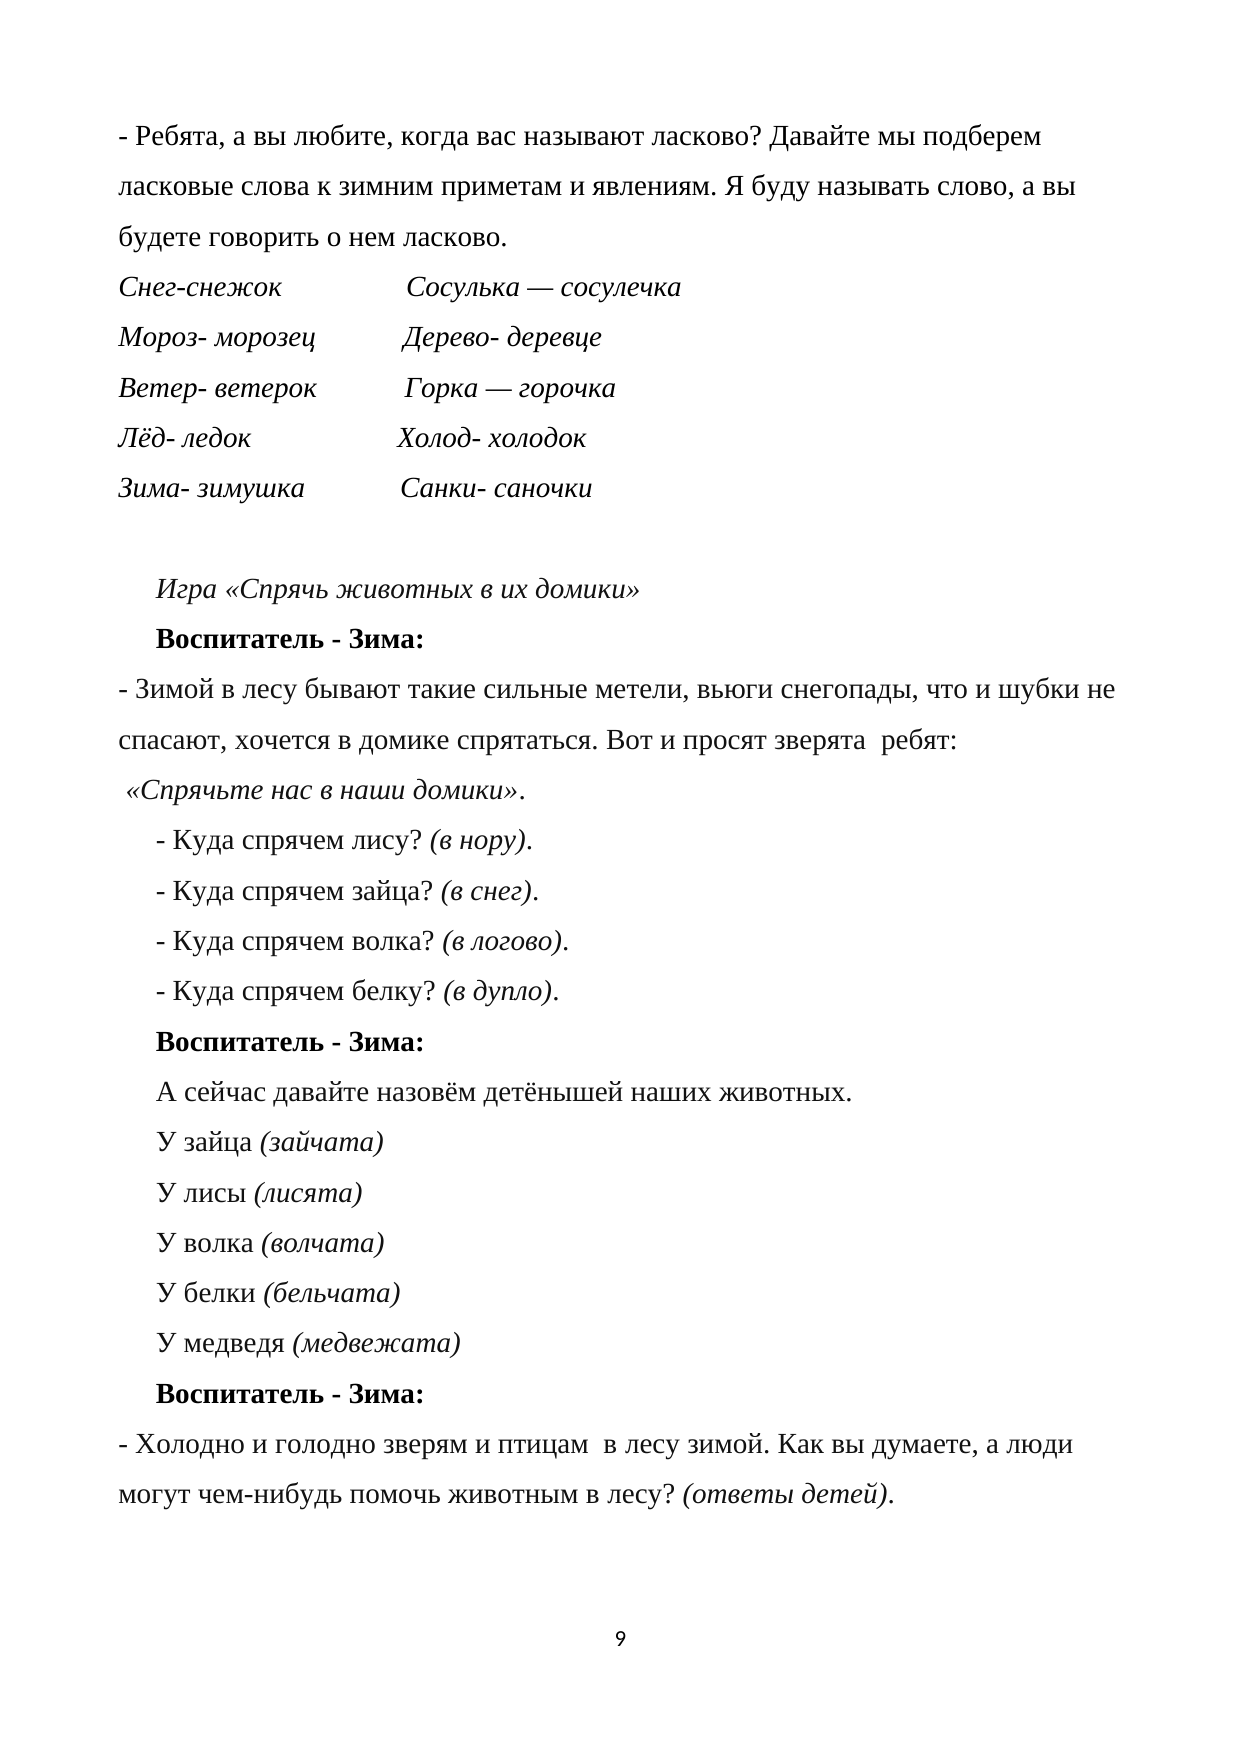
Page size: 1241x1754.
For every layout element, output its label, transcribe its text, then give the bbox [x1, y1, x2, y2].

text «Спрячьте нас в наши домики». [118, 772, 1122, 806]
text - Куда спрячем волка? (в логово). [118, 923, 1122, 957]
text Снег-снежок Сосулька — сосулечка [118, 269, 1122, 303]
text Воспитатель - Зима: [118, 1024, 1122, 1057]
text У лисы (лисята) [118, 1175, 1122, 1208]
text У зайца (зайчата) [118, 1124, 1122, 1158]
text Воспитатель - Зима: [118, 621, 1122, 655]
text Зима- зимушка Санки- саночки [118, 470, 1122, 504]
text Лёд- ледок Холод- холодок [118, 420, 1122, 453]
text - Куда спрячем белку? (в дупло). [118, 973, 1122, 1007]
text Ветер- ветерок Горка — горочка [118, 370, 1122, 403]
text Воспитатель - Зима: [118, 1376, 1122, 1409]
text У белки (бельчата) [118, 1275, 1122, 1309]
text А сейчас давайте назовём детёнышей наших животных. [118, 1074, 1122, 1108]
text Игра «Спрячь животных в их домики» [118, 571, 1122, 604]
text У волка (волчата) [118, 1225, 1122, 1258]
text - Ребята, а вы любите, когда вас называют ласково? Давайте мы подберем ласковые слова к зимним приметам и явлениям. Я буду называть слово, а вы будете говорить о нем ласково. [118, 118, 1122, 252]
text - Куда спрячем лису? (в нору). [118, 822, 1122, 856]
text У медведя (медвежата) [118, 1326, 1122, 1359]
text - Зимой в лесу бывают такие сильные метели, вьюги снегопады, что и шубки не спасают, хочется в домике спрятаться. Вот и просят зверята ребят: [118, 672, 1122, 755]
text - Холодно и голодно зверям и птицам в лесу зимой. Как вы думаете, а люди могут чем-нибудь помочь животным в лесу? (ответы детей). [118, 1426, 1122, 1510]
text - Куда спрячем зайца? (в снег). [118, 873, 1122, 906]
text Мороз- морозец Дерево- деревце [118, 319, 1122, 353]
